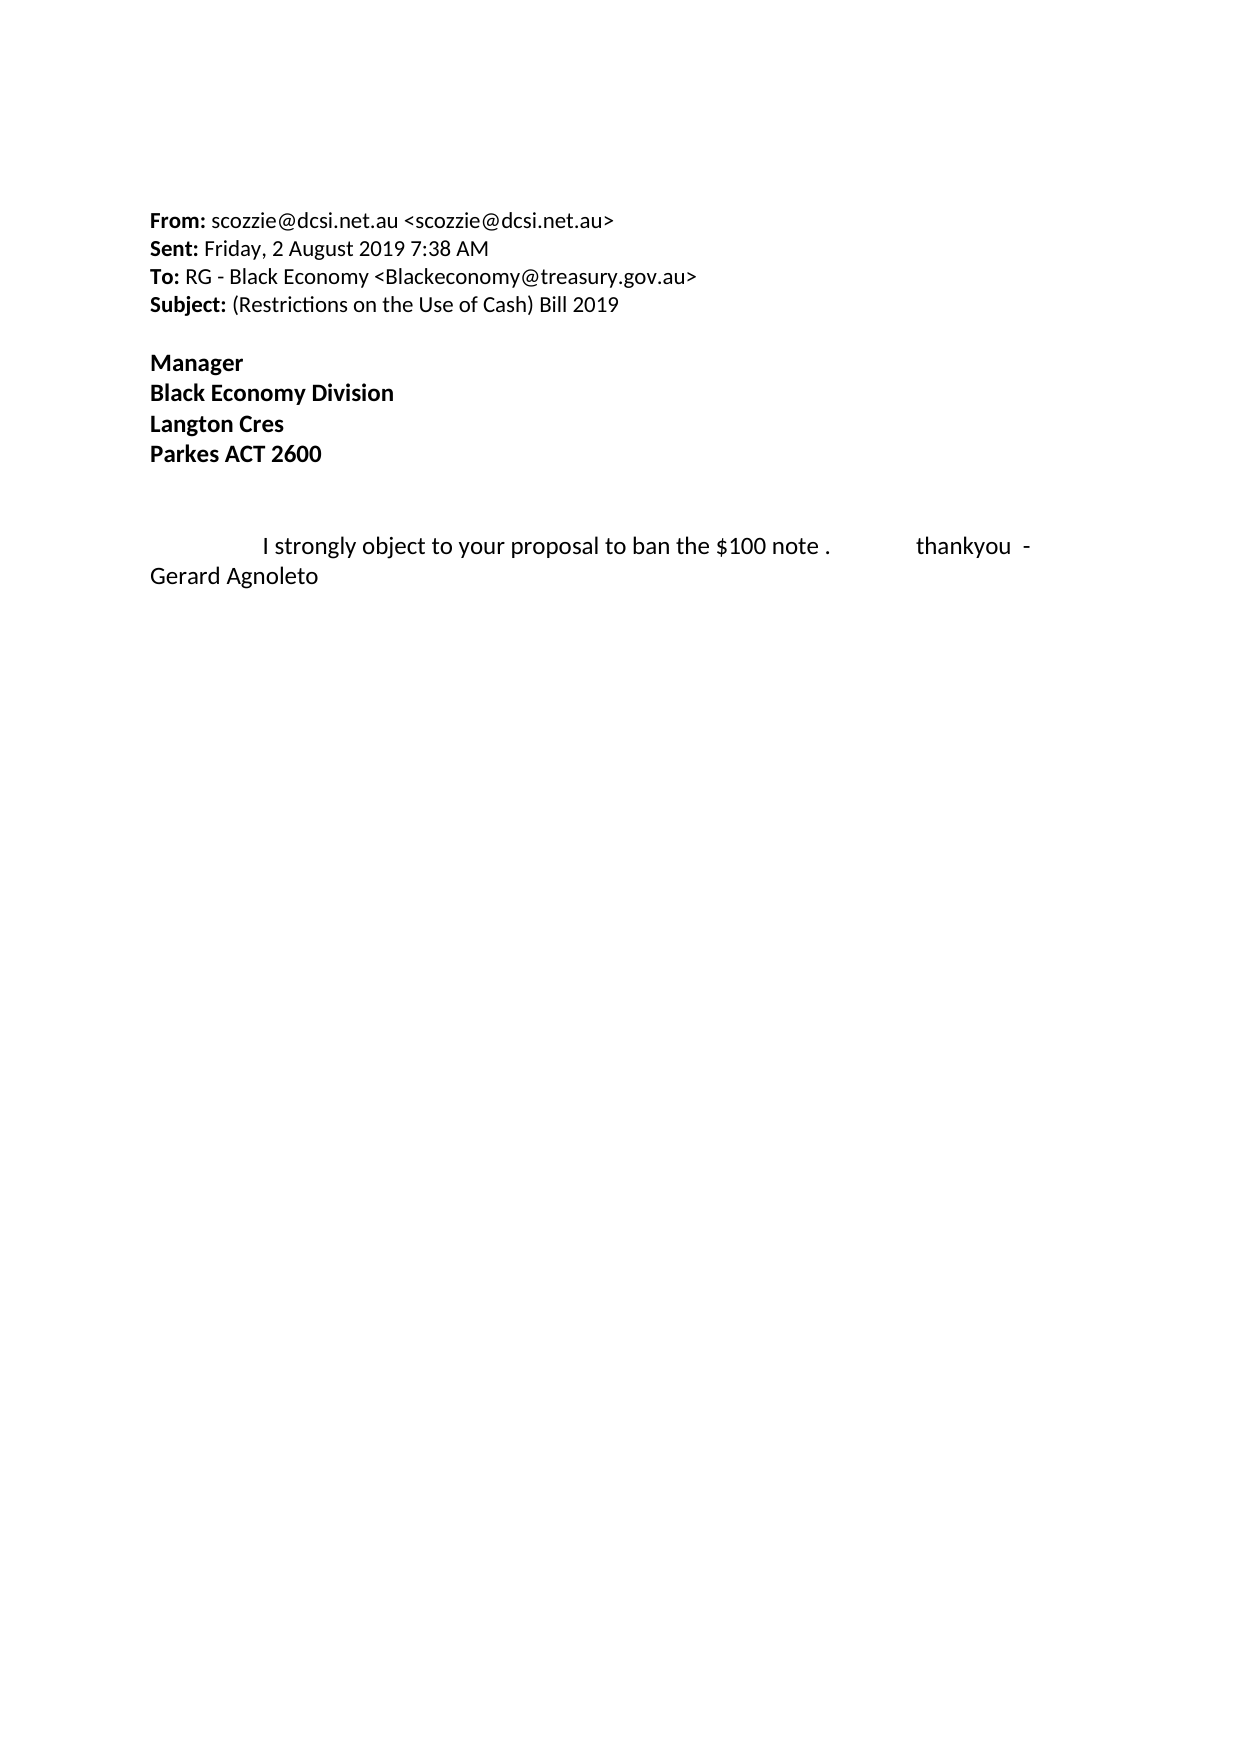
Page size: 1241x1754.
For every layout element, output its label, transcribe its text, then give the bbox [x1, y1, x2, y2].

text I strongly object to your proposal to ban the $100 note . thankyou - Gerard Agnoleto [150, 530, 1090, 591]
text Manager Black Economy Division Langton Cres Parkes ACT 2600 [150, 347, 1090, 469]
text From: scozzie@dcsi.net.au <scozzie@dcsi.net.au> Sent: Friday, 2 August 2019 7:38 AM To: RG - Black Economy <Blackeconomy@treasury.gov.au> Subject: (Restrictions on the Use of Cash) Bill 2019 [150, 206, 1090, 318]
